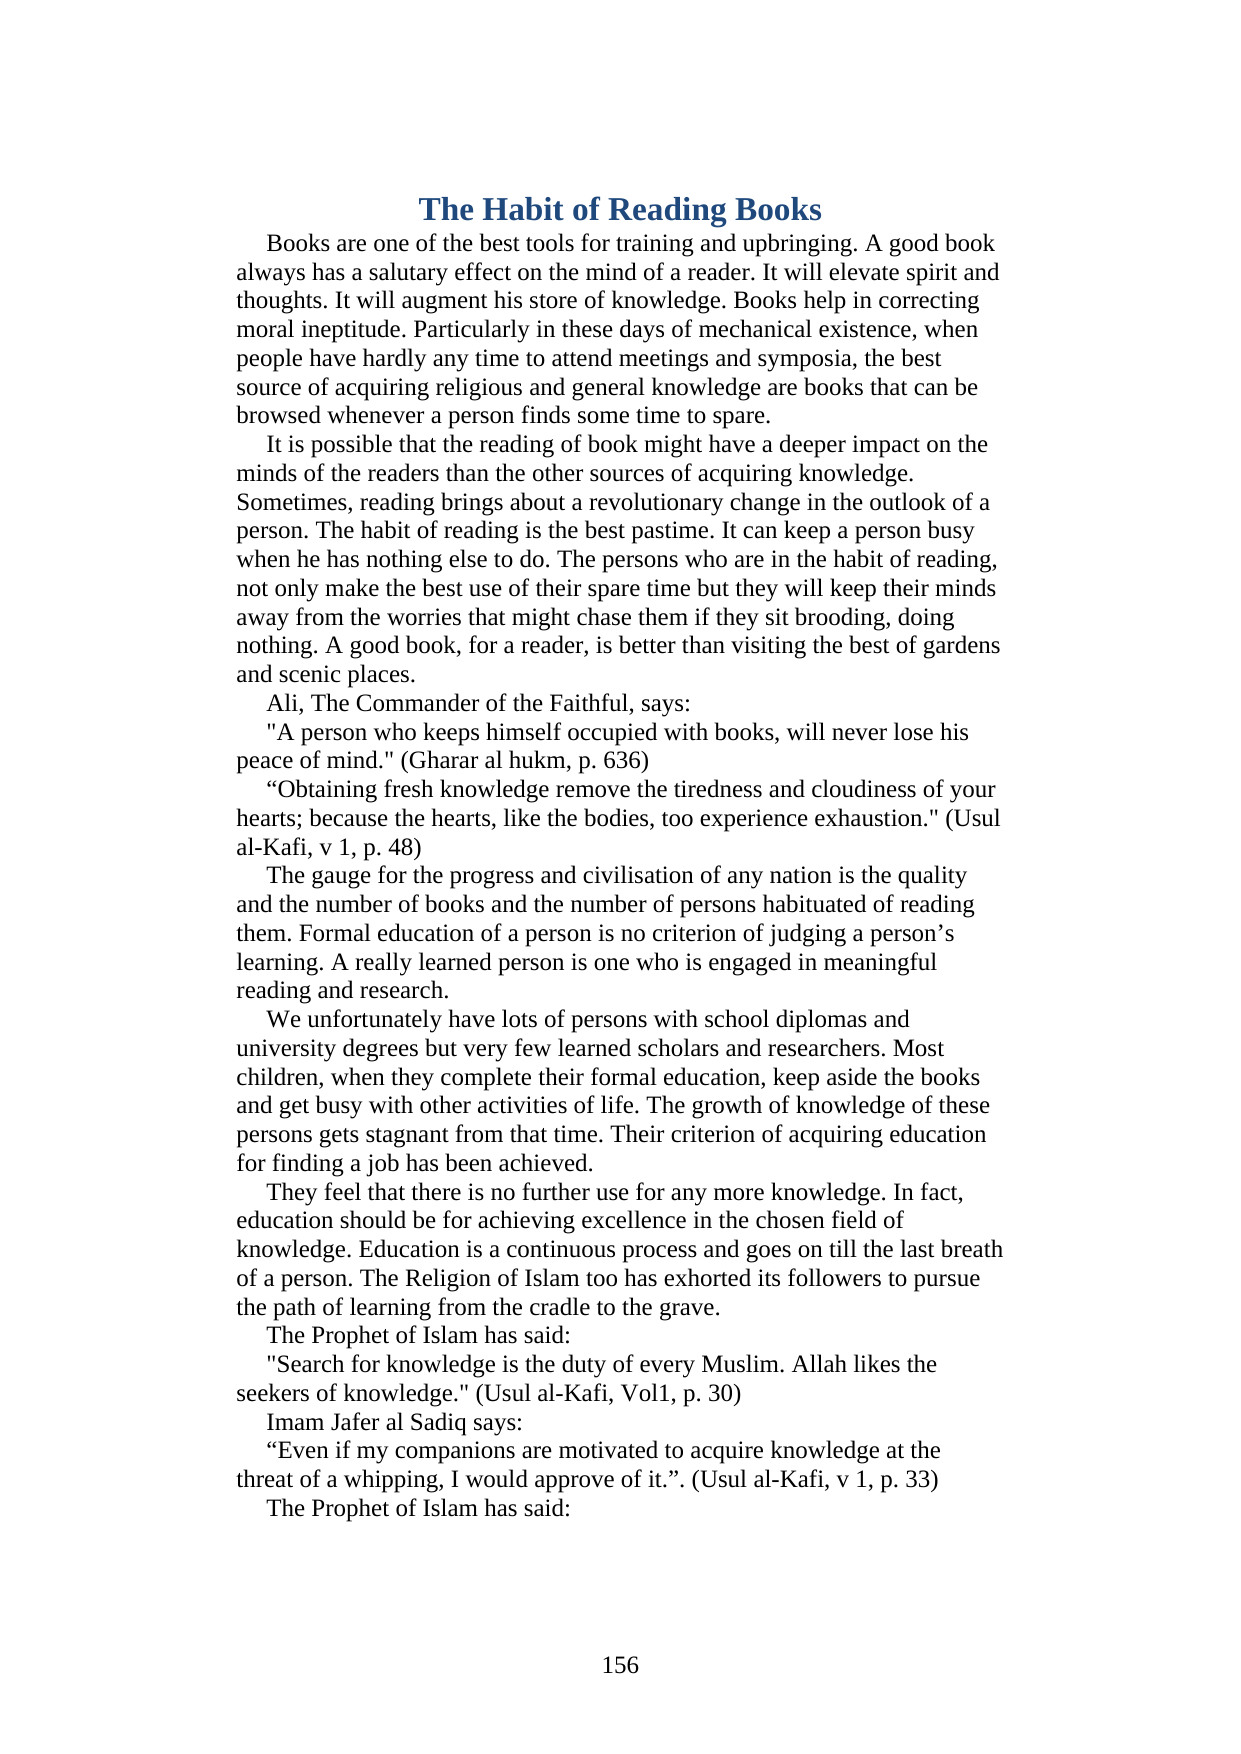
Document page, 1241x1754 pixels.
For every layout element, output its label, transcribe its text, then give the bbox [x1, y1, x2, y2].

text “Even if my companions are motivated to acquire knowledge at the threat of a whipping, I would approve of it.”. (Usul al-Kafi, v 1, p. 33) [236, 1436, 1004, 1493]
text “Obtaining fresh knowledge remove the tiredness and cloudiness of your hearts; because the hearts, like the bodies, too experience exhaustion." (Usul al-Kafi, v 1, p. 48) [236, 774, 1004, 861]
text Imam Jafer al Sadiq says: [236, 1407, 1004, 1436]
text They feel that there is no further use for any more knowledge. In fact, education should be for achieving excellence in the chosen field of knowledge. Education is a continuous process and goes on till the last breath of a person. The Religion of Islam too has exhorted its followers to pursue the path of learning from the cradle to the grave. [236, 1177, 1004, 1321]
text "A person who keeps himself occupied with books, will never lose his peace of mind." (Gharar al hukm, p. 636) [236, 717, 1004, 774]
text We unfortunately have lots of persons with school diplomas and university degrees but very few learned scholars and researchers. Most children, when they complete their formal education, keep aside the books and get busy with other activities of life. The growth of knowledge of these persons gets stagnant from that time. Their criterion of acquiring education for finding a job has been achieved. [236, 1004, 1004, 1177]
text Ali, The Commander of the Faithful, says: [236, 688, 1004, 717]
text The Prophet of Islam has said: [236, 1321, 1004, 1349]
text Books are one of the best tools for training and upbringing. A good book always has a salutary effect on the mind of a reader. It will elevate spirit and thoughts. It will augment his store of knowledge. Books help in correcting moral ineptitude. Particularly in these days of mechanical existence, when people have hardly any time to attend meetings and symposia, the best source of acquiring religious and general knowledge are books that can be browsed whenever a person finds some time to spare. [236, 228, 1004, 429]
subtitle The Habit of Reading Books [236, 190, 1004, 228]
text "Search for knowledge is the duty of every Muslim. Allah likes the seekers of knowledge." (Usul al-Kafi, Vol1, p. 30) [236, 1349, 1004, 1407]
text The Prophet of Islam has said: [236, 1493, 1004, 1522]
text The gauge for the progress and civilisation of any nation is the quality and the number of books and the number of persons habituated of reading them. Formal education of a person is no criterion of judging a person’s learning. A really learned person is one who is engaged in meaningful reading and research. [236, 861, 1004, 1004]
text It is possible that the reading of book might have a deeper impact on the minds of the readers than the other sources of acquiring knowledge. Sometimes, reading brings about a revolutionary change in the outlook of a person. The habit of reading is the best pastime. It can keep a person busy when he has nothing else to do. The persons who are in the habit of reading, not only make the best use of their spare time but they will keep their minds away from the worries that might chase them if they sit brooding, doing nothing. A good book, for a reader, is better than visiting the best of gardens and scenic places. [236, 429, 1004, 688]
